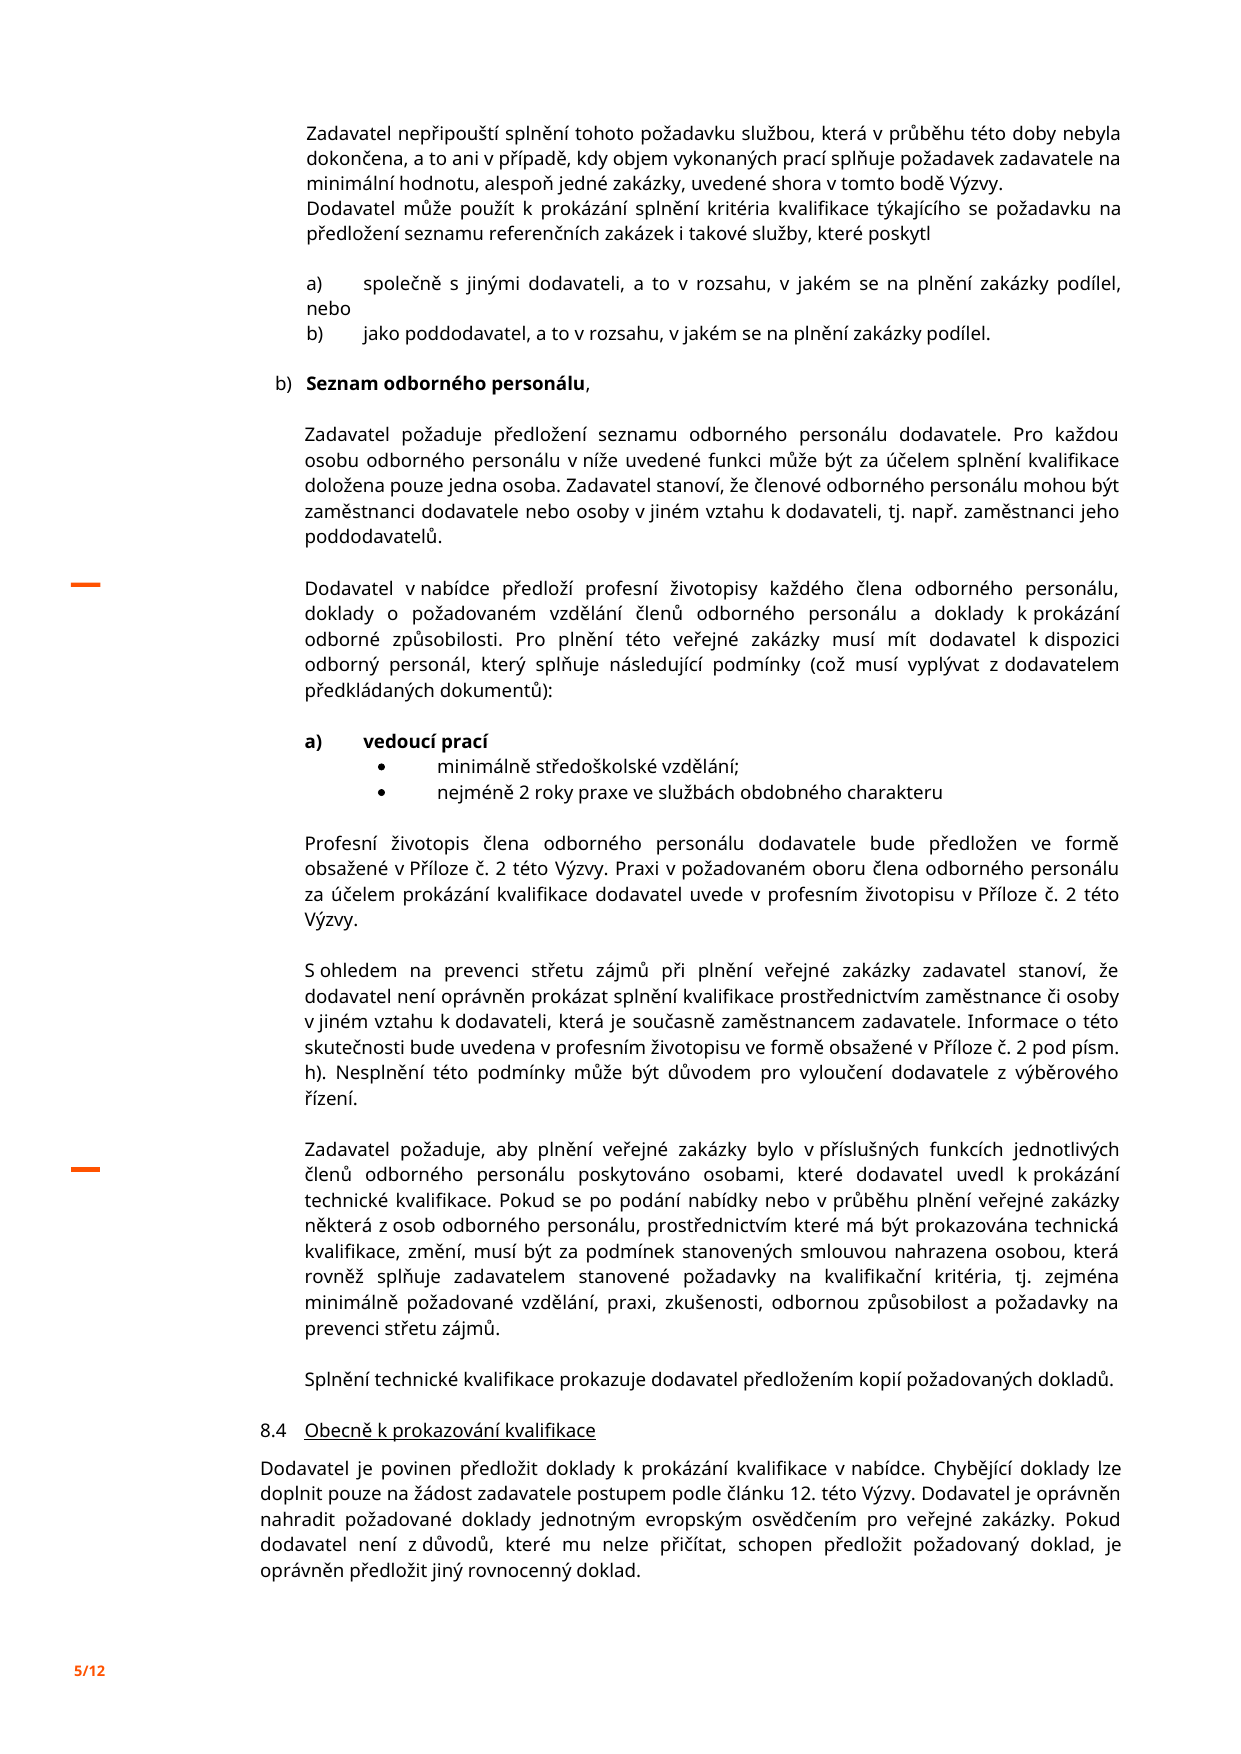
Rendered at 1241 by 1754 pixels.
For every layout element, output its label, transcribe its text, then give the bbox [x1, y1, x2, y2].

list minimálně středoškolské vzdělání; [378, 753, 1120, 779]
text Zadavatel nepřipouští splnění tohoto požadavku službou, která v průběhu této doby nebyla dokončena, a to ani v případě, kdy objem vykonaných prací splňuje požadavek zadavatele na minimální hodnotu, alespoň jedné zakázky, uvedené shora v tomto bodě Výzvy. [306, 121, 1122, 196]
text Zadavatel požaduje předložení seznamu odborného personálu dodavatele. Pro každou osobu odborného personálu v níže uvedené funkci může být za účelem splnění kvalifikace doložena pouze jedna osoba. Zadavatel stanoví, že členové odborného personálu mohou být zaměstnanci dodavatele nebo osoby v jiném vztahu k dodavateli, tj. např. zaměstnanci jeho poddodavatelů. [304, 422, 1120, 549]
text Dodavatel je povinen předložit doklady k prokázání kvalifikace v nabídce. Chybějící doklady lze doplnit pouze na žádost zadavatele postupem podle článku 12. této Výzvy. Dodavatel je oprávněn nahradit požadované doklady jednotným evropským osvědčením pro veřejné zakázky. Pokud dodavatel není z důvodů, které mu nelze přičítat, schopen předložit požadovaný doklad, je oprávněn předložit jiný rovnocenný doklad. [260, 1455, 1122, 1583]
text Dodavatel v nabídce předloží profesní životopisy každého člena odborného personálu, doklady o požadovaném vzdělání členů odborného personálu a doklady k prokázání odborné způsobilosti. Pro plnění této veřejné zakázky musí mít dodavatel k dispozici odborný personál, který splňuje následující podmínky (což musí vyplývat z dodavatelem předkládaných dokumentů): [304, 575, 1120, 702]
text b) jako poddodavatel, a to v rozsahu, v jakém se na plnění zakázky podílel. [306, 321, 1122, 346]
text Splnění technické kvalifikace prokazuje dodavatel předložením kopií požadovaných dokladů. [304, 1366, 1122, 1391]
list Obecně k prokazování kvalifikace [260, 1417, 1122, 1442]
text a) společně s jinými dodavateli, a to v rozsahu, v jakém se na plnění zakázky podílel, nebo [306, 271, 1122, 321]
list vedoucí prací [304, 728, 1120, 753]
list nejméně 2 roky praxe ve službách obdobného charakteru [378, 779, 1120, 804]
text Profesní životopis člena odborného personálu dodavatele bude předložen ve formě obsažené v Příloze č. 2 této Výzvy. Praxi v požadovaném oboru člena odborného personálu za účelem prokázání kvalifikace dodavatel uvede v profesním životopisu v Příloze č. 2 této Výzvy. [304, 830, 1120, 932]
text Zadavatel požaduje, aby plnění veřejné zakázky bylo v příslušných funkcích jednotlivých členů odborného personálu poskytováno osobami, které dodavatel uvedl k prokázání technické kvalifikace. Pokud se po podání nabídky nebo v průběhu plnění veřejné zakázky některá z osob odborného personálu, prostřednictvím které má být prokazována technická kvalifikace, změní, musí být za podmínek stanovených smlouvou nahrazena osobou, která rovněž splňuje zadavatelem stanovené požadavky na kvalifikační kritéria, tj. zejména minimálně požadované vzdělání, praxi, zkušenosti, odbornou způsobilost a požadavky na prevenci střetu zájmů. [304, 1136, 1120, 1340]
text Dodavatel může použít k prokázání splnění kritéria kvalifikace týkajícího se požadavku na předložení seznamu referenčních zakázek i takové služby, které poskytl [306, 196, 1122, 246]
text S ohledem na prevenci střetu zájmů při plnění veřejné zakázky zadavatel stanoví, že dodavatel není oprávněn prokázat splnění kvalifikace prostřednictvím zaměstnance či osoby v jiném vztahu k dodavateli, která je současně zaměstnancem zadavatele. Informace o této skutečnosti bude uvedena v profesním životopisu ve formě obsažené v Příloze č. 2 pod písm. h). Nesplnění této podmínky může být důvodem pro vyloučení dodavatele z výběrového řízení. [304, 958, 1120, 1111]
list Seznam odborného personálu, [275, 371, 1120, 396]
